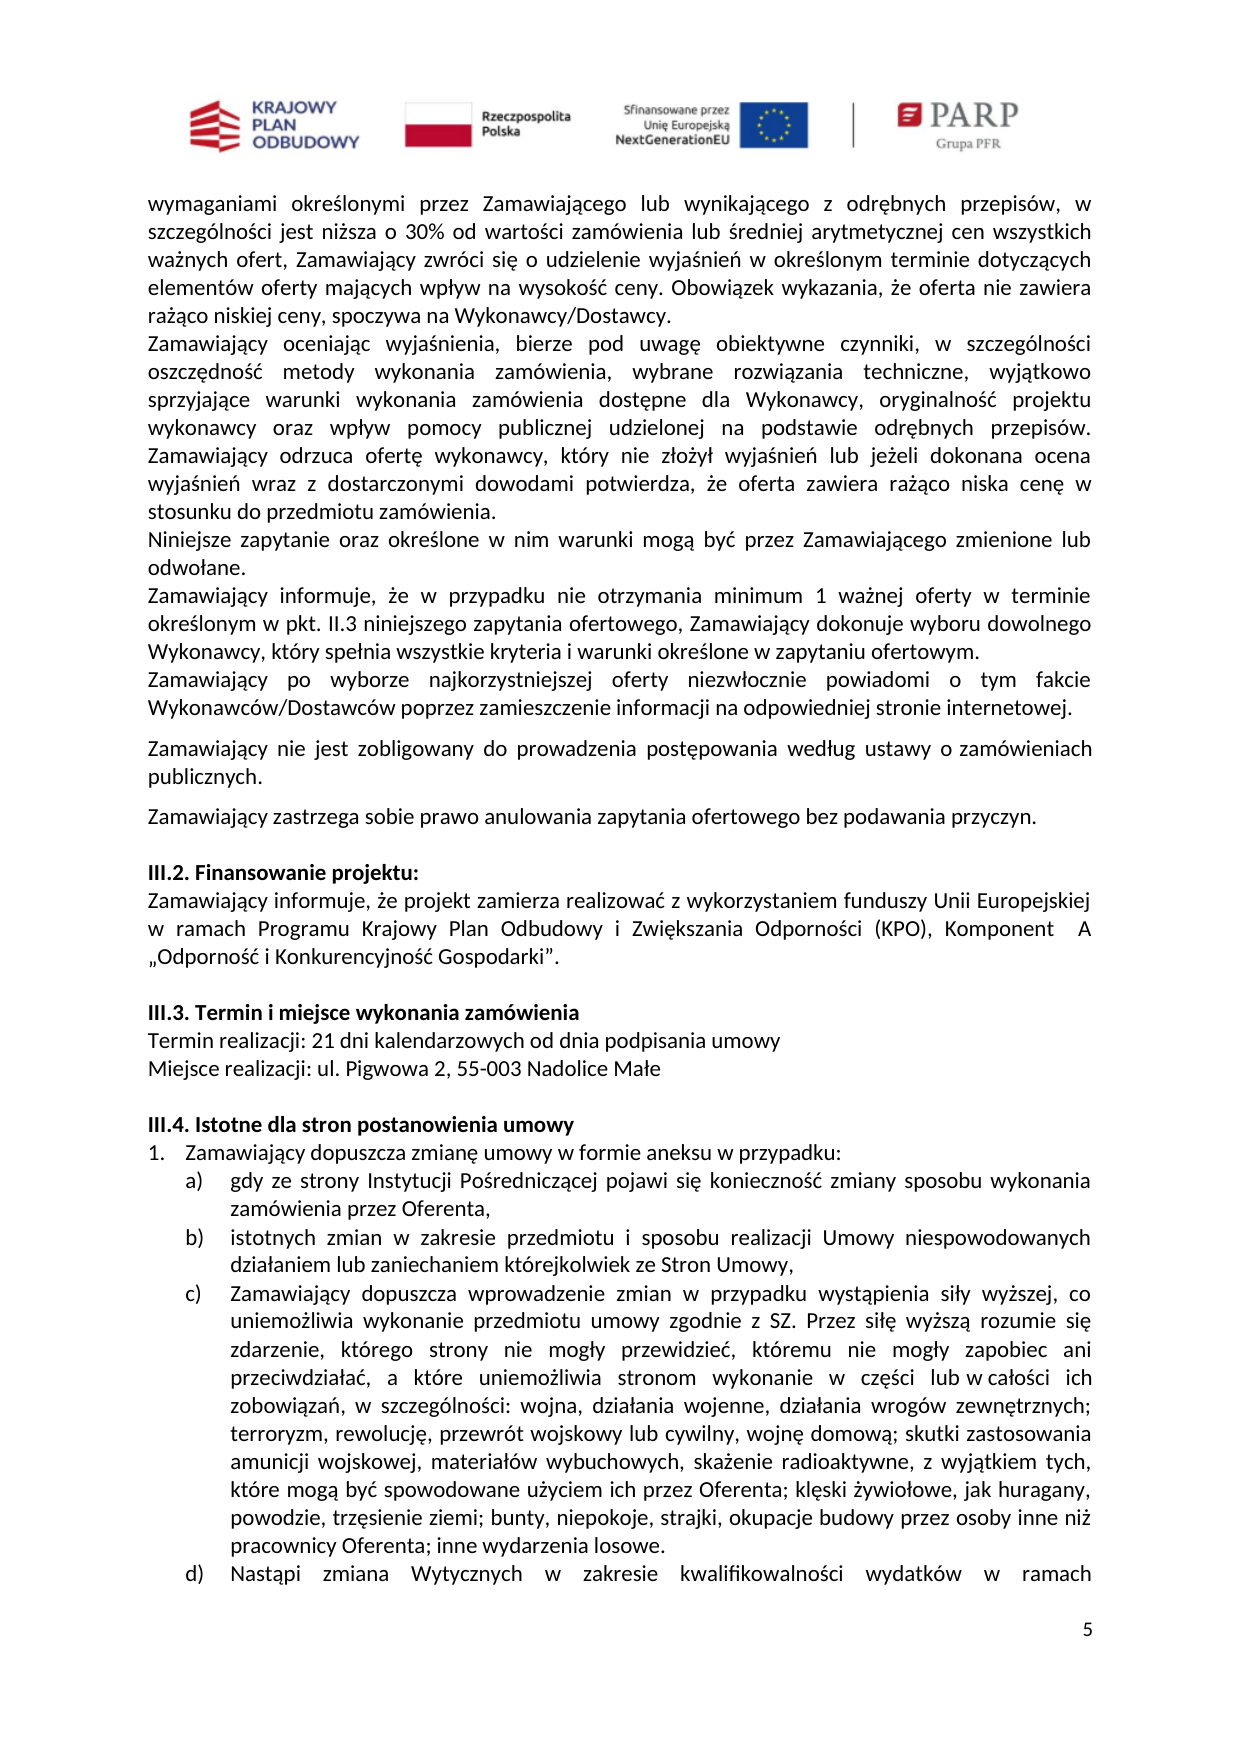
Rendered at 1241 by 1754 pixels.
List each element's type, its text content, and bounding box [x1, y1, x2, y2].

text Miejsce realizacji: ul. Pigwowa 2, 55-003 Nadolice Małe [148, 1054, 1039, 1082]
list gdy ze strony Instytucji Pośredniczącej pojawi się konieczność zmiany sposobu wykonania zamówienia przez Oferenta, [185, 1167, 1093, 1223]
text Zamawiający informuje, że projekt zamierza realizować z wykorzystaniem funduszy Unii Europejskiej w ramach Programu Krajowy Plan Odbudowy i Zwiększania Odporności (KPO), Komponent A „Odporność i Konkurencyjność Gospodarki”. [148, 886, 1093, 970]
text Termin realizacji: 21 dni kalendarzowych od dnia podpisania umowy [148, 1026, 1093, 1054]
text Zamawiający zastrzega sobie prawo anulowania zapytania ofertowego bez podawania przyczyn. [148, 802, 1093, 830]
text Zamawiający nie jest zobligowany do prowadzenia postępowania według ustawy o zamówieniach publicznych. [148, 734, 1093, 790]
text Niniejsze zapytanie oraz określone w nim warunki mogą być przez Zamawiającego zmienione lub odwołane. [148, 525, 1093, 581]
text III.2. Finansowanie projektu: [148, 858, 1093, 886]
text Zamawiający po wyborze najkorzystniejszej oferty niezwłocznie powiadomi o tym fakcie Wykonawców/Dostawców poprzez zamieszczenie informacji na odpowiedniej stronie internetowej. [148, 665, 1093, 721]
list istotnych zmian w zakresie przedmiotu i sposobu realizacji Umowy niespowodowanych działaniem lub zaniechaniem którejkolwiek ze Stron Umowy, [185, 1223, 1093, 1279]
list Zamawiający dopuszcza wprowadzenie zmian w przypadku wystąpienia siły wyższej, co uniemożliwia wykonanie przedmiotu umowy zgodnie z SZ. Przez siłę wyższą rozumie się zdarzenie, którego strony nie mogły przewidzieć, któremu nie mogły zapobiec ani przeciwdziałać, a które uniemożliwia stronom wykonanie w części lub w całości ich zobowiązań, w szczególności: wojna, działania wojenne, działania wrogów zewnętrznych; terroryzm, rewolucję, przewrót wojskowy lub cywilny, wojnę domową; skutki zastosowania amunicji wojskowej, materiałów wybuchowych, skażenie radioaktywne, z wyjątkiem tych, które mogą być spowodowane użyciem ich przez Oferenta; klęski żywiołowe, jak huragany, powodzie, trzęsienie ziemi; bunty, niepokoje, strajki, okupacje budowy przez osoby inne niż pracownicy Oferenta; inne wydarzenia losowe. [185, 1279, 1093, 1559]
list Zamawiający dopuszcza zmianę umowy w formie aneksu w przypadku: [148, 1138, 1093, 1167]
text III.4. Istotne dla stron postanowienia umowy [148, 1111, 1093, 1138]
picture [147, 79, 1093, 165]
text III.3. Termin i miejsce wykonania zamówienia [148, 998, 1093, 1026]
text Zamawiający informuje, że w przypadku nie otrzymania minimum 1 ważnej oferty w terminie określonym w pkt. II.3 niniejszego zapytania ofertowego, Zamawiający dokonuje wyboru dowolnego Wykonawcy, który spełnia wszystkie kryteria i warunki określone w zapytaniu ofertowym. [148, 581, 1093, 665]
text Zamawiający oceniając wyjaśnienia, bierze pod uwagę obiektywne czynniki, w szczególności oszczędność metody wykonania zamówienia, wybrane rozwiązania techniczne, wyjątkowo sprzyjające warunki wykonania zamówienia dostępne dla Wykonawcy, oryginalność projektu wykonawcy oraz wpływ pomocy publicznej udzielonej na podstawie odrębnych przepisów. Zamawiający odrzuca ofertę wykonawcy, który nie złożył wyjaśnień lub jeżeli dokonana ocena wyjaśnień wraz z dostarczonymi dowodami potwierdza, że oferta zawiera rażąco niska cenę w stosunku do przedmiotu zamówienia. [148, 329, 1093, 525]
